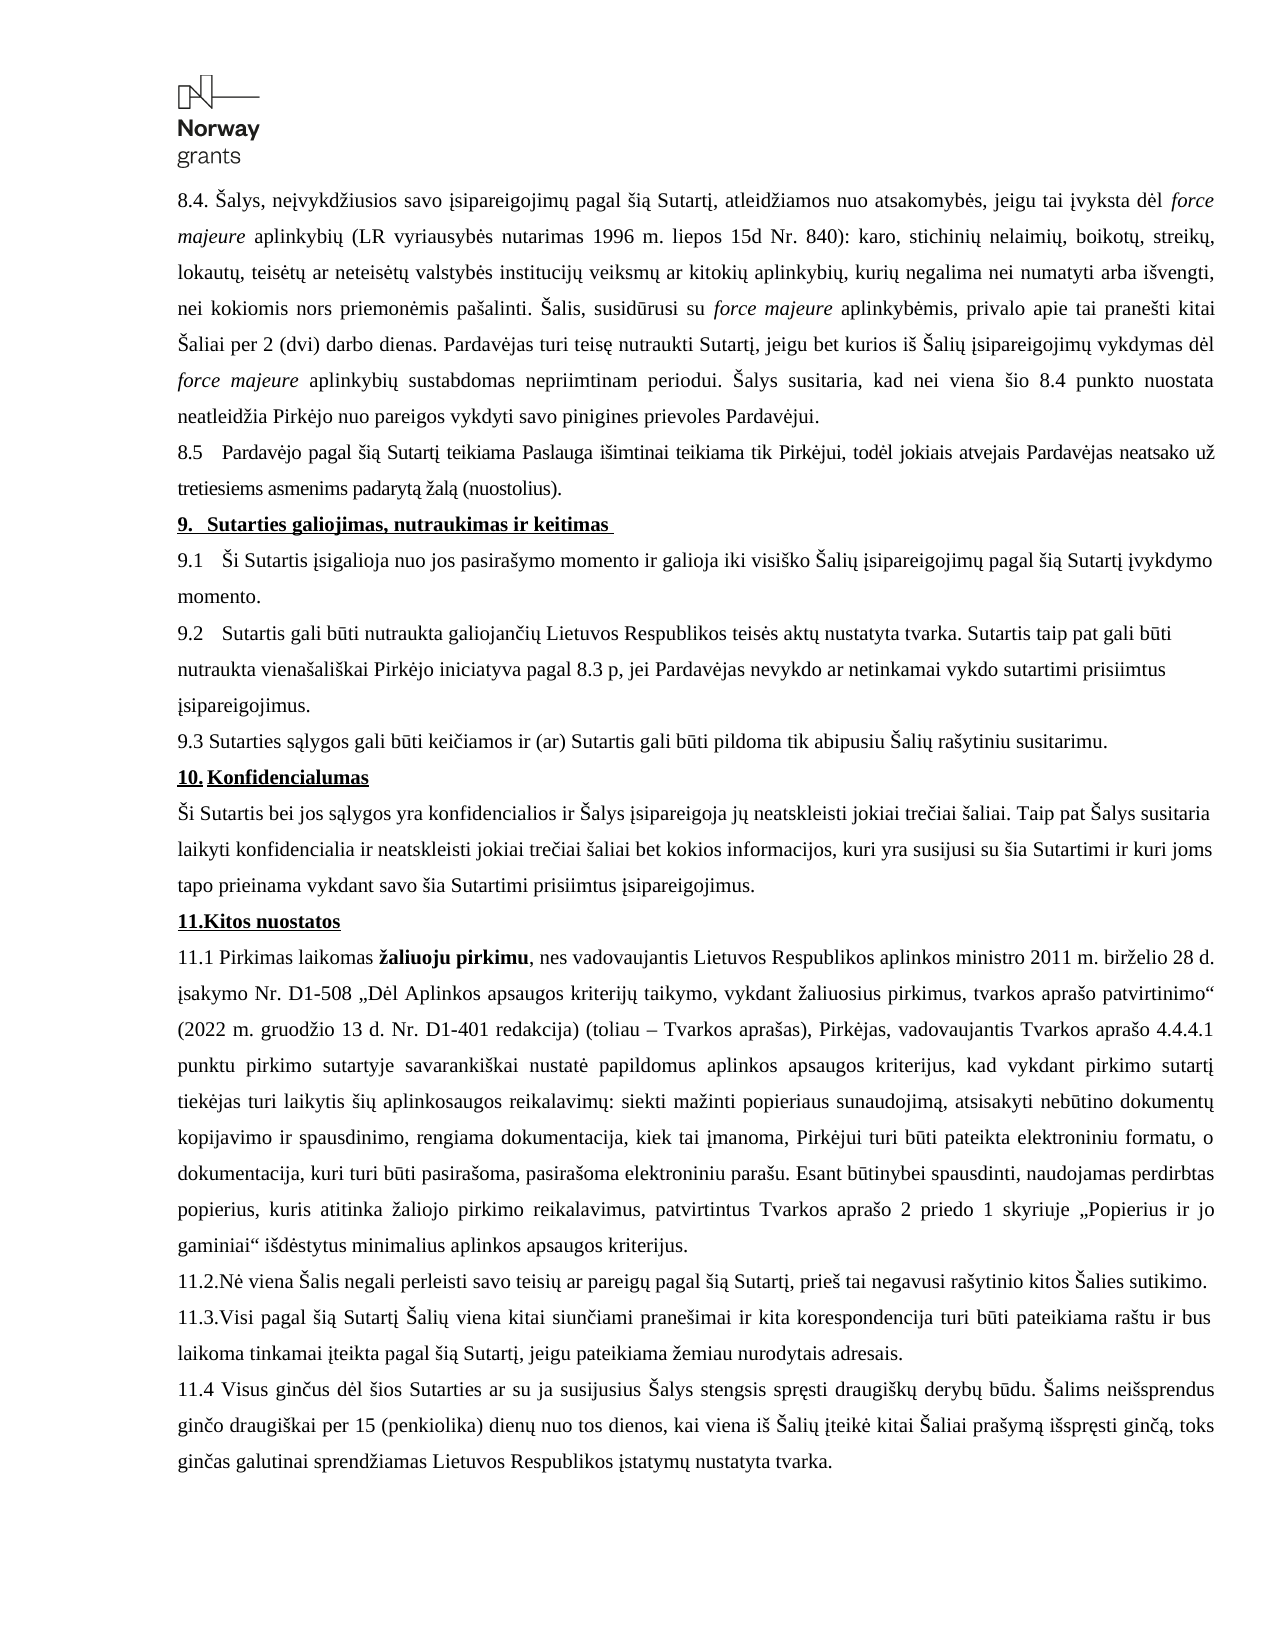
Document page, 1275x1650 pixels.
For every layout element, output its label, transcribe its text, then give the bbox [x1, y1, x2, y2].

text 9. Sutarties galiojimas, nutraukimas ir keitimas [177, 512, 1216, 536]
text 11.4 Visus ginčus dėl šios Sutarties ar su ja susijusius Šalys stengsis spręsti draugiškų derybų būdu. Šalims neišsprendus ginčo draugiškai per 15 (penkiolika) dienų nuo tos dienos, kai viena iš Šalių įteikė kitai Šaliai prašymą išspręsti ginčą, toks ginčas galutinai sprendžiamas Lietuvos Respublikos įstatymų nustatyta tvarka. [177, 1377, 1216, 1473]
picture [177, 75, 260, 168]
text 8.4. Šalys, neįvykdžiusios savo įsipareigojimų pagal šią Sutartį, atleidžiamos nuo atsakomybės, jeigu tai įvyksta dėl force majeure aplinkybių (LR vyriausybės nutarimas 1996 m. liepos 15d Nr. 840): karo, stichinių nelaimių, boikotų, streikų, lokautų, teisėtų ar neteisėtų valstybės institucijų veiksmų ar kitokių aplinkybių, kurių negalima nei numatyti arba išvengti, nei kokiomis nors priemonėmis pašalinti. Šalis, susidūrusi su force majeure aplinkybėmis, privalo apie tai pranešti kitai Šaliai per 2 (dvi) darbo dienas. Pardavėjas turi teisę nutraukti Sutartį, jeigu bet kurios iš Šalių įsipareigojimų vykdymas dėl force majeure aplinkybių sustabdomas nepriimtinam periodui. Šalys susitaria, kad nei viena šio 8.4 punkto nuostata neatleidžia Pirkėjo nuo pareigos vykdyti savo pinigines prievoles Pardavėjui. [177, 188, 1216, 428]
text Ši Sutartis bei jos sąlygos yra konfidencialios ir Šalys įsipareigoja jų neatskleisti jokiai trečiai šaliai. Taip pat Šalys susitaria laikyti konfidencialia ir neatskleisti jokiai trečiai šaliai bet kokios informacijos, kuri yra susijusi su šia Sutartimi ir kuri joms tapo prieinama vykdant savo šia Sutartimi prisiimtus įsipareigojimus. [177, 801, 1216, 897]
text 8.5 Pardavėjo pagal šią Sutartį teikiama Paslauga išimtinai teikiama tik Pirkėjui, todėl jokiais atvejais Pardavėjas neatsako už tretiesiems asmenims padarytą žalą (nuostolius). [177, 440, 1216, 500]
text 11.2.Nė viena Šalis negali perleisti savo teisių ar pareigų pagal šią Sutartį, prieš tai negavusi rašytinio kitos Šalies sutikimo. [177, 1269, 1216, 1293]
text 9.1 Ši Sutartis įsigalioja nuo jos pasirašymo momento ir galioja iki visiško Šalių įsipareigojimų pagal šią Sutartį įvykdymo momento. [177, 548, 1216, 608]
text 11.3.Visi pagal šią Sutartį Šalių viena kitai siunčiami pranešimai ir kita korespondencija turi būti pateikiama raštu ir bus laikoma tinkamai įteikta pagal šią Sutartį, jeigu pateikiama žemiau nurodytais adresais. [177, 1305, 1213, 1365]
text 11.Kitos nuostatos [177, 909, 1216, 933]
text 9.2 Sutartis gali būti nutraukta galiojančių Lietuvos Respublikos teisės aktų nustatyta tvarka. Sutartis taip pat gali būti nutraukta vienašališkai Pirkėjo iniciatyva pagal 8.3 p, jei Pardavėjas nevykdo ar netinkamai vykdo sutartimi prisiimtus įsipareigojimus. [177, 620, 1216, 717]
text 10. Konfidencialumas [177, 764, 1216, 789]
text 9.3 Sutarties sąlygos gali būti keičiamos ir (ar) Sutartis gali būti pildoma tik abipusiu Šalių rašytiniu susitarimu. [177, 728, 1216, 753]
text 11.1 Pirkimas laikomas žaliuoju pirkimu, nes vadovaujantis Lietuvos Respublikos aplinkos ministro 2011 m. birželio 28 d. įsakymo Nr. D1-508 „Dėl Aplinkos apsaugos kriterijų taikymo, vykdant žaliuosius pirkimus, tvarkos aprašo patvirtinimo“ (2022 m. gruodžio 13 d. Nr. D1-401 redakcija) (toliau – Tvarkos aprašas), Pirkėjas, vadovaujantis Tvarkos aprašo 4.4.4.1 punktu pirkimo sutartyje savarankiškai nustatė papildomus aplinkos apsaugos kriterijus, kad vykdant pirkimo sutartį tiekėjas turi laikytis šių aplinkosaugos reikalavimų: siekti mažinti popieriaus sunaudojimą, atsisakyti nebūtino dokumentų kopijavimo ir spausdinimo, rengiama dokumentacija, kiek tai įmanoma, Pirkėjui turi būti pateikta elektroniniu formatu, o dokumentacija, kuri turi būti pasirašoma, pasirašoma elektroniniu parašu. Esant būtinybei spausdinti, naudojamas perdirbtas popierius, kuris atitinka žaliojo pirkimo reikalavimus, patvirtintus Tvarkos aprašo 2 priedo 1 skyriuje „Popierius ir jo gaminiai“ išdėstytus minimalius aplinkos apsaugos kriterijus. [177, 945, 1216, 1257]
